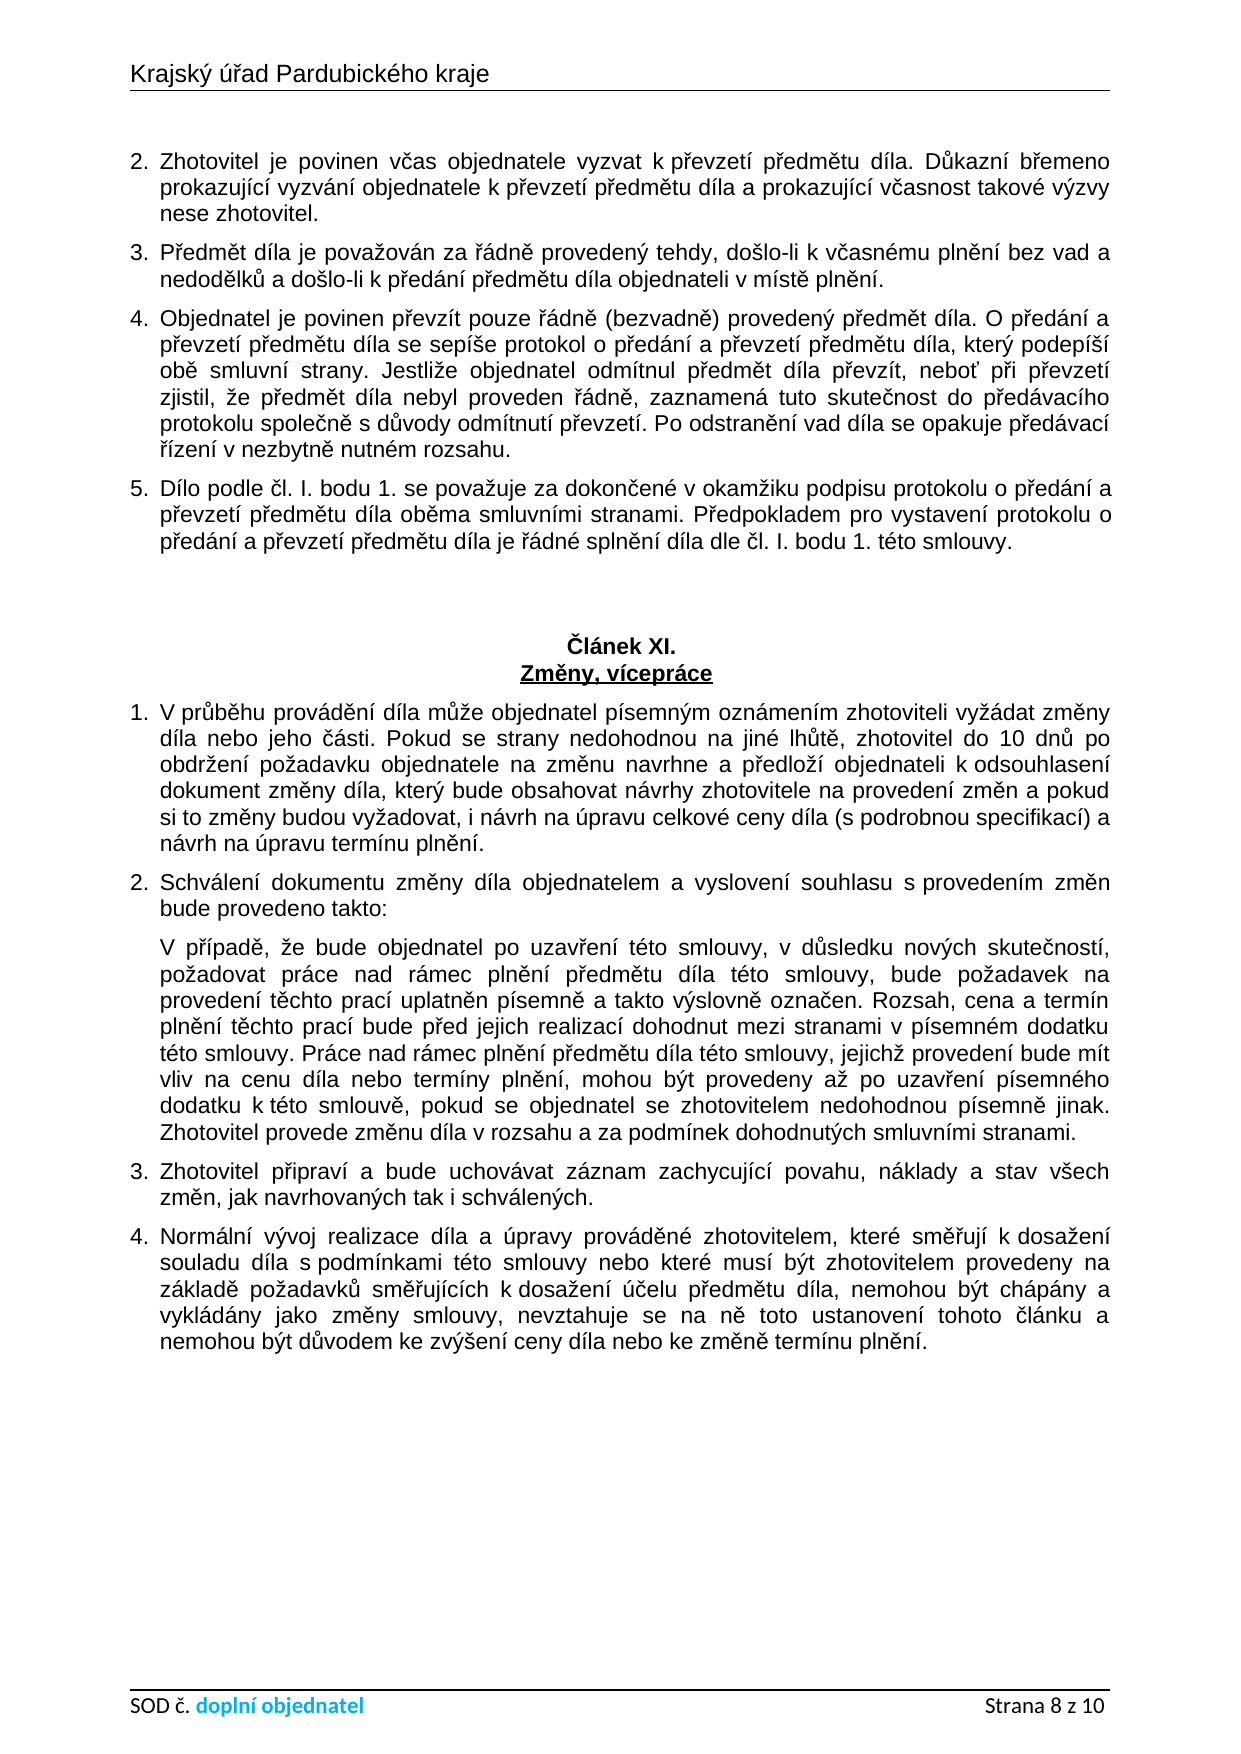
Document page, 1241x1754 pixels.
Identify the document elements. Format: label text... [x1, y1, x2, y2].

list Objednatel je povinen převzít pouze řádně (bezvadně) provedený předmět díla. O předání a převzetí předmětu díla se sepíše protokol o předání a převzetí předmětu díla, který podepíší obě smluvní strany. Jestliže objednatel odmítnul předmět díla převzít, neboť při převzetí zjistil, že předmět díla nebyl proveden řádně, zaznamená tuto skutečnost do předávacího protokolu společně s důvody odmítnutí převzetí. Po odstranění vad díla se opakuje předávací řízení v nezbytně nutném rozsahu. [130, 304, 1110, 463]
text V případě, že bude objednatel po uzavření této smlouvy, v důsledku nových skutečností, požadovat práce nad rámec plnění předmětu díla této smlouvy, bude požadavek na provedení těchto prací uplatněn písemně a takto výslovně označen. Rozsah, cena a termín plnění těchto prací bude před jejich realizací dohodnut mezi stranami v písemném dodatku této smlouvy. Práce nad rámec plnění předmětu díla této smlouvy, jejichž provedení bude mít vliv na cenu díla nebo termíny plnění, mohou být provedeny až po uzavření písemného dodatku k této smlouvě, pokud se objednatel se zhotovitelem nedohodnou písemně jinak. Zhotovitel provede změnu díla v rozsahu a za podmínek dohodnutých smluvními stranami. [159, 934, 1110, 1145]
list V průběhu provádění díla může objednatel písemným oznámením zhotoviteli vyžádat změny díla nebo jeho části. Pokud se strany nedohodnou na jiné lhůtě, zhotovitel do 10 dnů po obdržení požadavku objednatele na změnu navrhne a předloží objednateli k odsouhlasení dokument změny díla, který bude obsahovat návrhy zhotovitele na provedení změn a pokud si to změny budou vyžadovat, i návrh na úpravu celkové ceny díla (s podrobnou specifikací) a návrh na úpravu termínu plnění. [130, 698, 1110, 857]
list Normální vývoj realizace díla a úpravy prováděné zhotovitelem, které směřují k dosažení souladu díla s podmínkami této smlouvy nebo které musí být zhotovitelem provedeny na základě požadavků směřujících k dosažení účelu předmětu díla, nemohou být chápány a vykládány jako změny smlouvy, nevztahuje se na ně toto ustanovení tohoto článku a nemohou být důvodem ke zvýšení ceny díla nebo ke změně termínu plnění. [130, 1223, 1110, 1354]
list Schválení dokumentu změny díla objednatelem a vyslovení souhlasu s provedením změn bude provedeno takto: [130, 869, 1110, 922]
list Předmět díla je považován za řádně provedený tehdy, došlo-li k včasnému plnění bez vad a nedodělků a došlo-li k předání předmětu díla objednateli v místě plnění. [130, 239, 1110, 292]
subtitle Změny, vícepráce [130, 659, 1103, 686]
text Článek XI. [130, 633, 1113, 659]
list Zhotovitel je povinen včas objednatele vyzvat k převzetí předmětu díla. Důkazní břemeno prokazující vyzvání objednatele k převzetí předmětu díla a prokazující včasnost takové výzvy nese zhotovitel. [130, 148, 1110, 227]
list Dílo podle čl. I. bodu 1. se považuje za dokončené v okamžiku podpisu protokolu o předání a převzetí předmětu díla oběma smluvními stranami. Předpokladem pro vystavení protokolu o předání a převzetí předmětu díla je řádné splnění díla dle čl. I. bodu 1. této smlouvy. [130, 475, 1113, 554]
list Zhotovitel připraví a bude uchovávat záznam zachycující povahu, náklady a stav všech změn, jak navrhovaných tak i schválených. [130, 1158, 1110, 1210]
